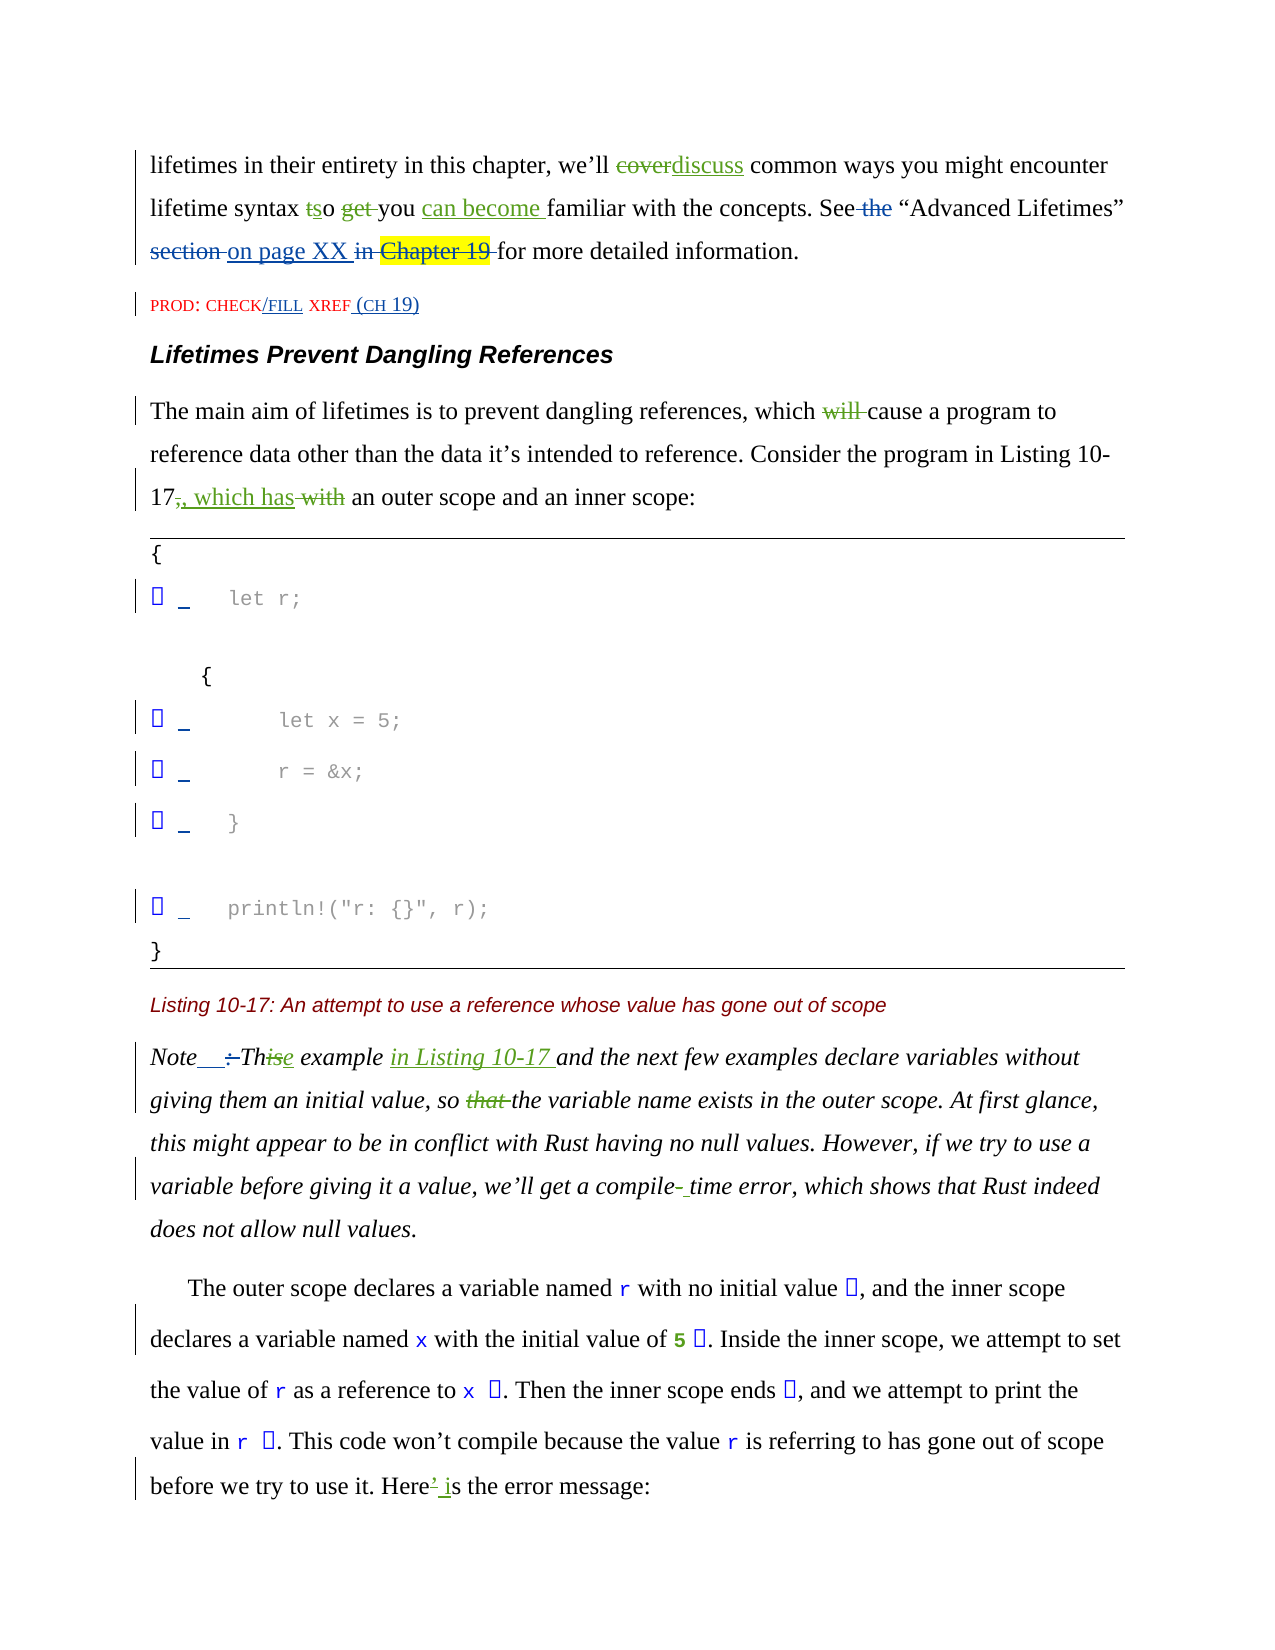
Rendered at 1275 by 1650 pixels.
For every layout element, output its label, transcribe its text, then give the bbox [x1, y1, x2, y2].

text prod: check xref [150, 292, 1125, 316]
text } [150, 940, 1125, 968]
text NoteTh example and the next few examples declare variables without giving them an initial value, so the variable name exists in the outer scope. At first glance, this might appear to be in conflict with Rust having no null values. However, if we try to use a variable before giving it a value, we’ll get a compiletime error, which shows that Rust indeed does not allow null values. [150, 1042, 1125, 1243]
text { [150, 539, 1125, 567]
text  r = &x; [150, 751, 1125, 786]
text The outer scope declares a variable named r with no initial value , and the inner scope declares a variable named x with the initial value of 5 . Inside the inner scope, we attempt to set the value of r as a reference to x . Then the inner scope ends , and we attempt to print the value in r . This code won’t compile because the value r is referring to has gone out of scope before we try to use it. Heres the error message: [150, 1270, 1125, 1500]
text { [150, 665, 1125, 689]
list Listing 10-17: An attempt to use a reference whose value has gone out of scope [150, 993, 1125, 1017]
text  } [150, 802, 1125, 837]
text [150, 150, 1125, 265]
text The main aim of lifetimes is to prevent dangling references, which cause a program to reference data other than the data it’s intended to reference. Consider the program in Listing 10-17 an outer scope and an inner scope: [150, 396, 1125, 511]
text Lifetimes Prevent Dangling References [150, 340, 1125, 369]
text  let r; [150, 578, 1125, 613]
text  println!("r: {}", r); [150, 889, 1125, 923]
text  let x = 5; [150, 700, 1125, 734]
